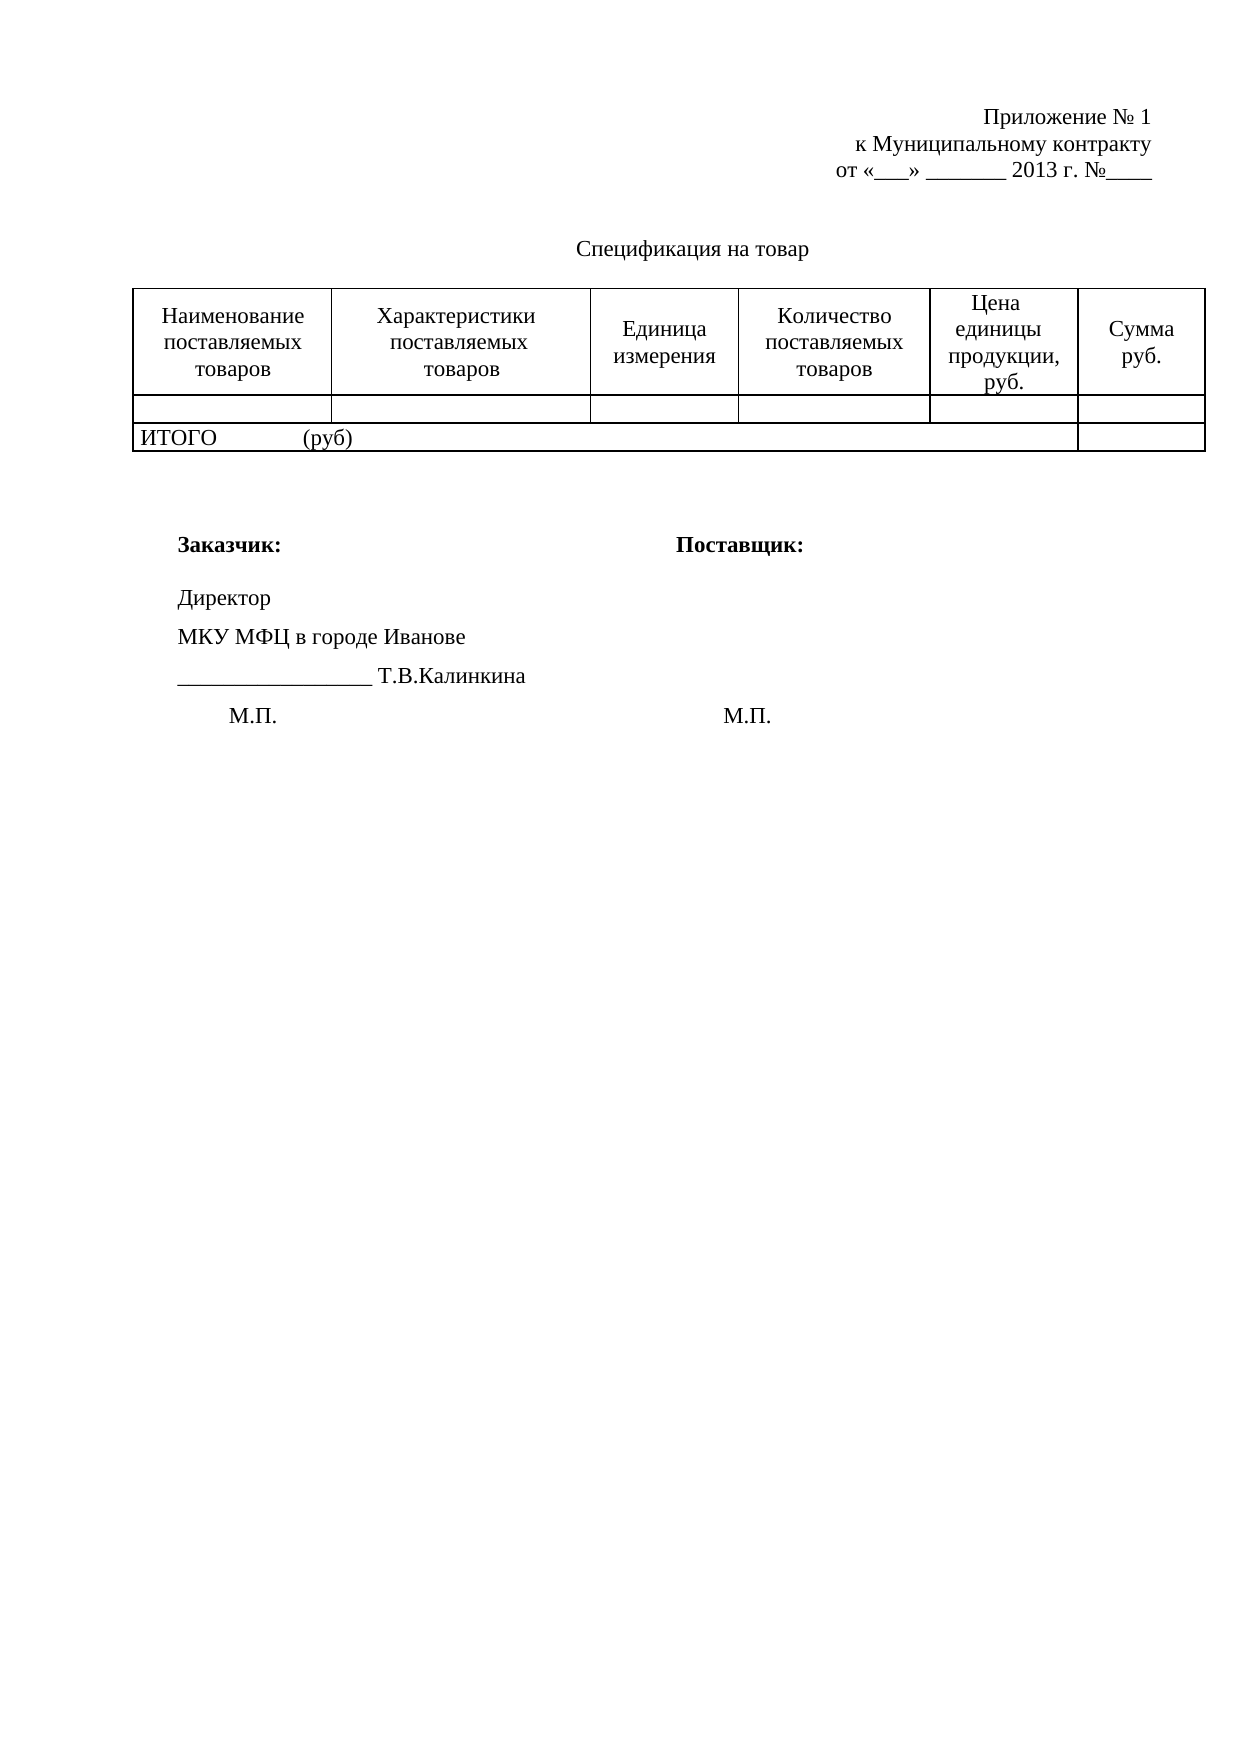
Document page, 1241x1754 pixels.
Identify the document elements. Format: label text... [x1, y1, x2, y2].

table_cell [134, 396, 331, 422]
text к Муниципальному контракту [177, 130, 1152, 156]
table_header Сумма руб. [1079, 289, 1204, 394]
table_cell [332, 396, 590, 422]
table_cell ИТОГО (руб) [134, 424, 1077, 450]
text М.П. М.П. [177, 702, 1152, 728]
text от «___» _______ 2013 г. №____ [140, 156, 1152, 182]
table_header Цена единицы продукции, руб. [931, 289, 1077, 394]
table_cell [1079, 424, 1204, 450]
table_header Единица измерения [591, 289, 738, 394]
text Заказчик: Поставщик: [177, 531, 1152, 557]
table_header Характеристики поставляемых товаров [332, 289, 590, 394]
text Директор [177, 583, 1152, 610]
table_cell [931, 396, 1077, 422]
text Приложение № 1 [177, 103, 1152, 130]
text _________________ Т.В.Калинкина [177, 662, 1152, 689]
text МКУ МФЦ в городе Иванове [177, 623, 1152, 649]
table_header Наименование поставляемых товаров [134, 289, 331, 394]
table_cell [1079, 396, 1204, 422]
table_cell [591, 396, 738, 422]
table_header Количество поставляемых товаров [739, 289, 929, 394]
text Спецификация на товар [140, 235, 1152, 262]
table_cell [739, 396, 929, 422]
